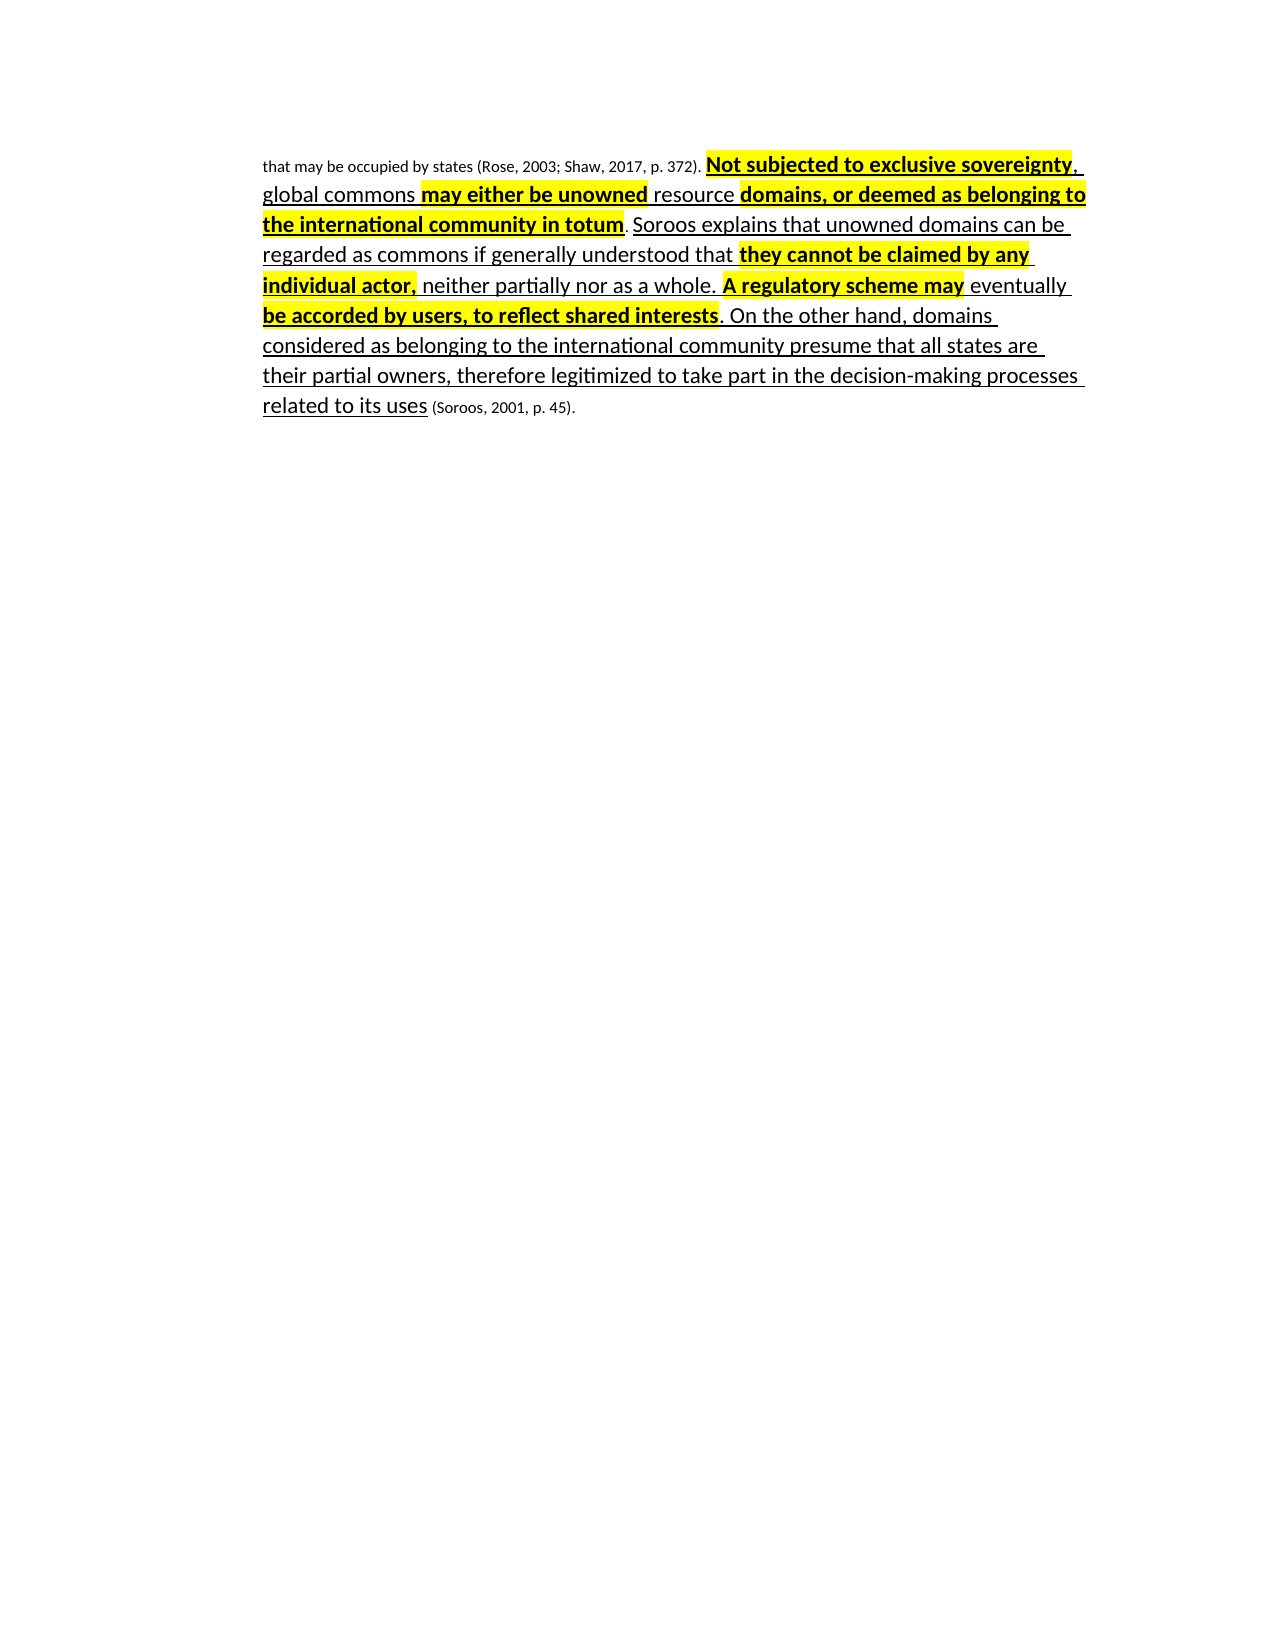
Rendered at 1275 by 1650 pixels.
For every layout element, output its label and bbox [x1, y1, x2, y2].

text [262, 150, 1087, 420]
